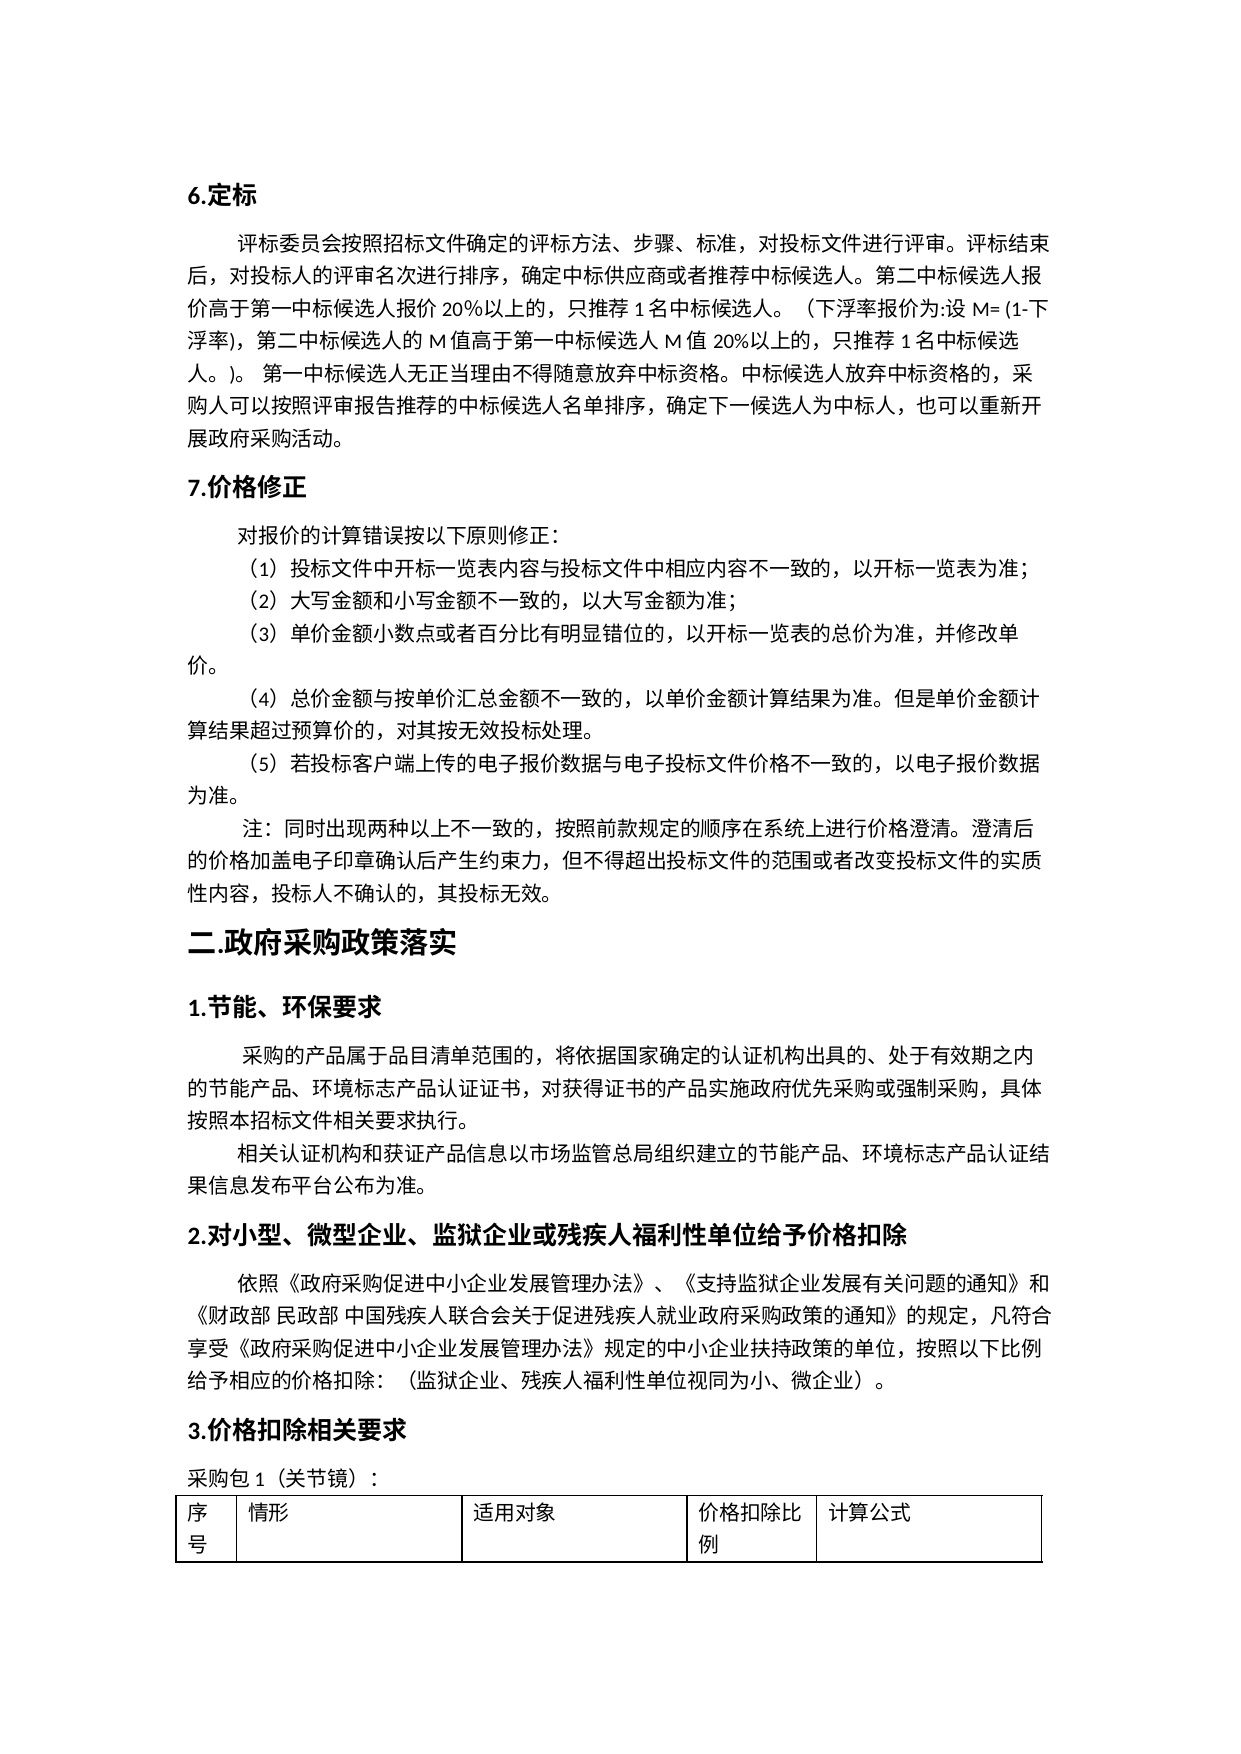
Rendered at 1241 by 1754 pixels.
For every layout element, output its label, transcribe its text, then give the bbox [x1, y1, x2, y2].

text 6.定标 [187, 162, 1053, 227]
text 依照《政府采购促进中小企业发展管理办法》、《支持监狱企业发展有关问题的通知》和《财政部 民政部 中国残疾人联合会关于促进残疾人就业政府采购政策的通知》的规定，凡符合享受《政府采购促进中小企业发展管理办法》规定的中小企业扶持政策的单位，按照以下比例给予相应的价格扣除：（监狱企业、残疾人福利性单位视同为小、微企业）。 [187, 1267, 1053, 1397]
text （3）单价金额小数点或者百分比有明显错位的，以开标一览表的总价为准，并修改单价。 [187, 617, 1053, 682]
table_header 序号 [177, 1496, 236, 1561]
text 对报价的计算错误按以下原则修正： [187, 519, 1053, 552]
text 2.对小型、微型企业、监狱企业或残疾人福利性单位给予价格扣除 [187, 1202, 1053, 1267]
table_header 价格扣除比例 [688, 1496, 816, 1561]
text （5）若投标客户端上传的电子报价数据与电子投标文件价格不一致的，以电子报价数据为准。 [187, 747, 1053, 812]
text 注：同时出现两种以上不一致的，按照前款规定的顺序在系统上进行价格澄清。澄清后的价格加盖电子印章确认后产生约束力，但不得超出投标文件的范围或者改变投标文件的实质性内容，投标人不确认的，其投标无效。 [187, 812, 1053, 909]
text 1.节能、环保要求 [187, 974, 1053, 1039]
text 采购包1（关节镜）： [187, 1462, 1053, 1494]
text （2）大写金额和小写金额不一致的，以大写金额为准； [187, 584, 1053, 617]
table_header 适用对象 [463, 1496, 686, 1561]
text （4）总价金额与按单价汇总金额不一致的，以单价金额计算结果为准。但是单价金额计算结果超过预算价的，对其按无效投标处理。 [187, 682, 1053, 747]
text （1）投标文件中开标一览表内容与投标文件中相应内容不一致的，以开标一览表为准； [187, 552, 1053, 584]
text 3.价格扣除相关要求 [187, 1397, 1053, 1462]
text 二.政府采购政策落实 [187, 909, 1053, 974]
text 相关认证机构和获证产品信息以市场监管总局组织建立的节能产品、环境标志产品认证结果信息发布平台公布为准。 [187, 1137, 1053, 1202]
table_header 情形 [237, 1496, 461, 1561]
text 7.价格修正 [187, 454, 1053, 519]
text 采购的产品属于品目清单范围的，将依据国家确定的认证机构出具的、处于有效期之内的节能产品、环境标志产品认证证书，对获得证书的产品实施政府优先采购或强制采购，具体按照本招标文件相关要求执行。 [187, 1039, 1053, 1137]
text 评标委员会按照招标文件确定的评标方法、步骤、标准，对投标文件进行评审。评标结束后，对投标人的评审名次进行排序，确定中标供应商或者推荐中标候选人。第二中标候选人报价高于第一中标候选人报价20％以上的，只推荐1名中标候选人。（下浮率报价为:设 M= (1-下浮率)，第二中标候选人的 M值高于第一中标候选人 M 值 20%以上的，只推荐 1名中标候选人。)。 第一中标候选人无正当理由不得随意放弃中标资格。中标候选人放弃中标资格的，采购人可以按照评审报告推荐的中标候选人名单排序，确定下一候选人为中标人，也可以重新开展政府采购活动。 [187, 227, 1053, 454]
table_header 计算公式 [817, 1496, 1041, 1561]
